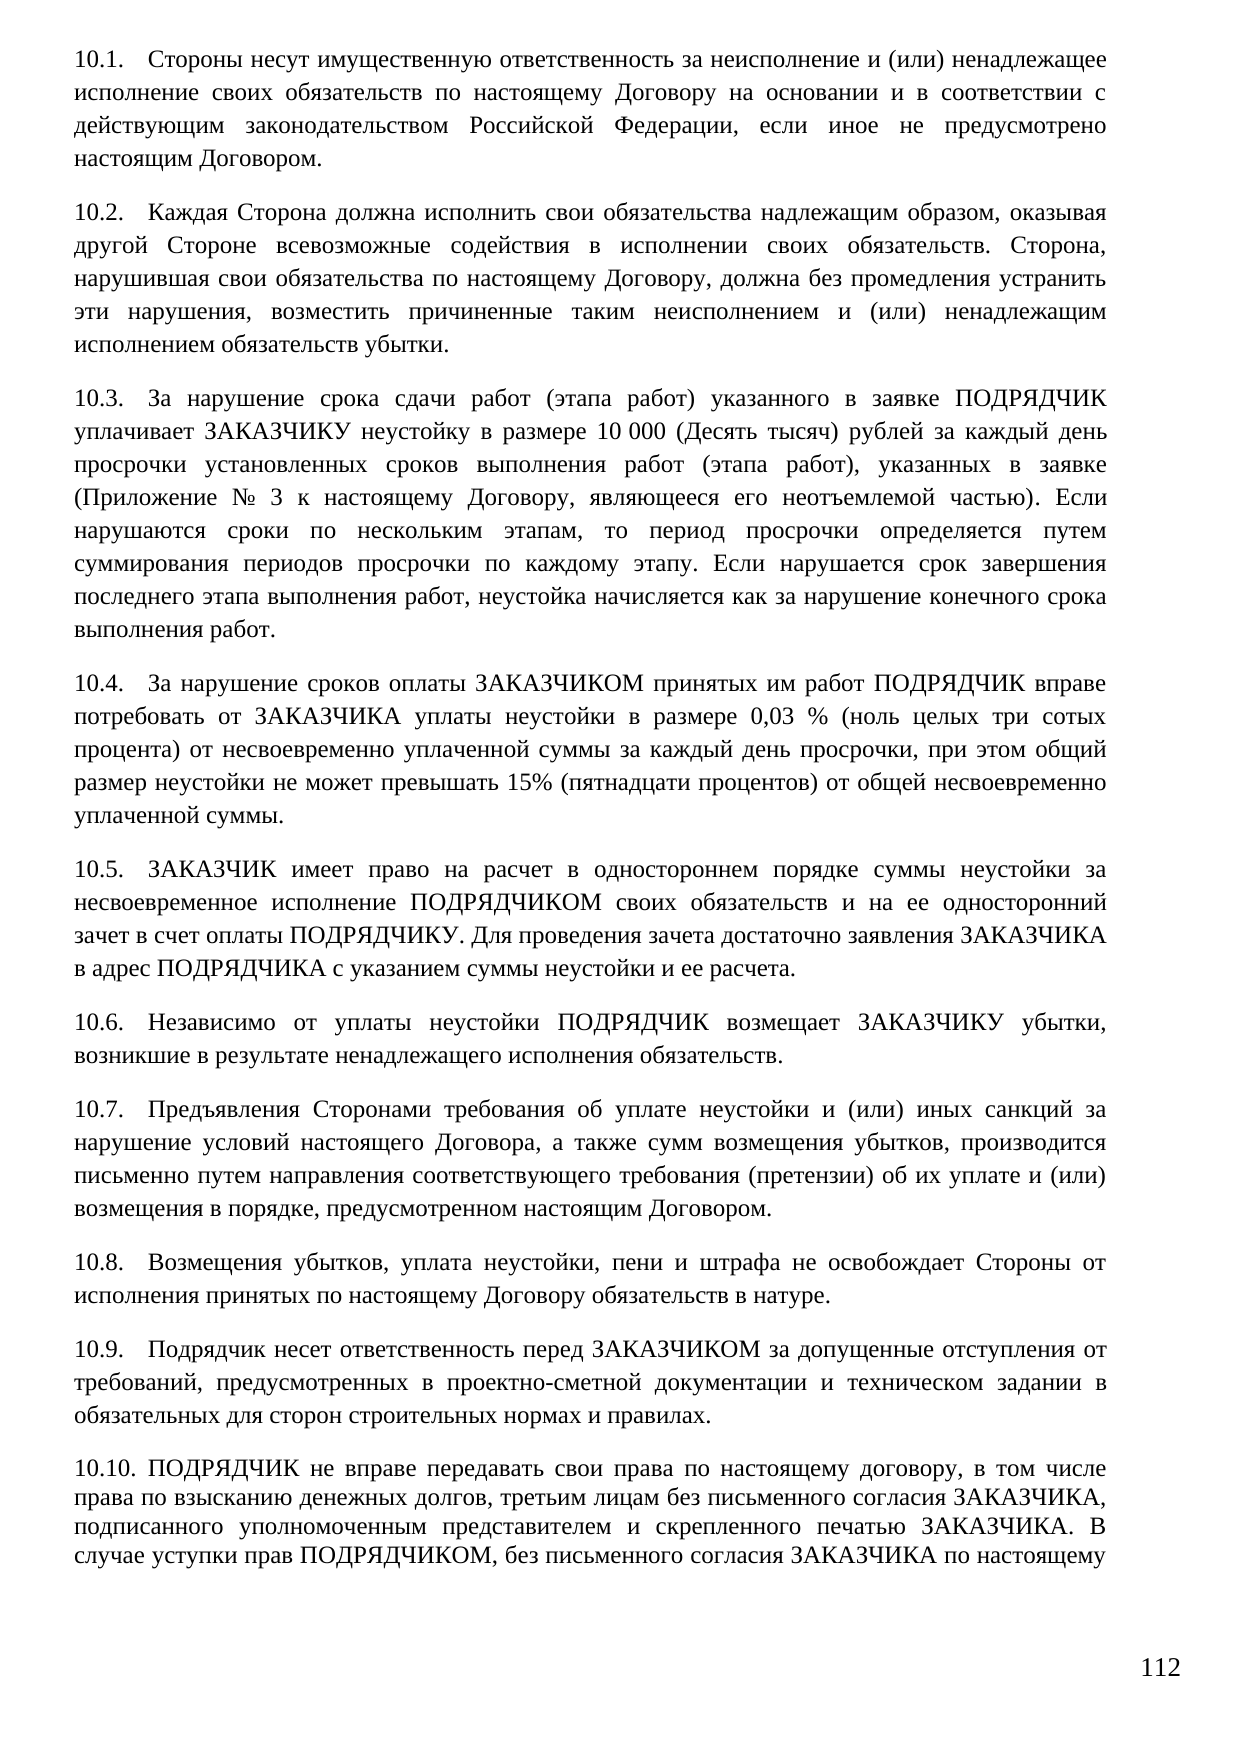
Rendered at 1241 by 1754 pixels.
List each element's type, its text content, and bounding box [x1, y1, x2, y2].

list Каждая Сторона должна исполнить свои обязательства надлежащим образом, оказывая другой Стороне всевозможные содействия в исполнении своих обязательств. Сторона, нарушившая свои обязательства по настоящему Договору, должна без промедления устранить эти нарушения, возместить причиненные таким неисполнением и (или) ненадлежащим исполнением обязательств убытки. [74, 197, 1107, 358]
list ЗАКАЗЧИК имеет право на расчет в одностороннем порядке суммы неустойки за несвоевременное исполнение ПОДРЯДЧИКОМ своих обязательств и на ее односторонний зачет в счет оплаты ПОДРЯДЧИКУ. Для проведения зачета достаточно заявления ЗАКАЗЧИКА в адрес ПОДРЯДЧИКА с указанием суммы неустойки и ее расчета. [74, 854, 1107, 982]
list Стороны несут имущественную ответственность за неисполнение и (или) ненадлежащее исполнение своих обязательств по настоящему Договору на основании и в соответствии с действующим законодательством Российской Федерации, если иное не предусмотрено настоящим Договором. [74, 44, 1107, 172]
list За нарушение сроков оплаты ЗАКАЗЧИКОМ принятых им работ ПОДРЯДЧИК вправе потребовать от ЗАКАЗЧИКА уплаты неустойки в размере 0,03 % (ноль целых три сотых процента) от несвоевременно уплаченной суммы за каждый день просрочки, при этом общий размер неустойки не может превышать 15% (пятнадцати процентов) от общей несвоевременно уплаченной суммы. [74, 668, 1107, 829]
list За нарушение срока сдачи работ (этапа работ) указанного в заявке ПОДРЯДЧИК уплачивает ЗАКАЗЧИКУ неустойку в размере 10 000 (Десять тысяч) рублей за каждый день просрочки установленных сроков выполнения работ (этапа работ), указанных в заявке (Приложение № 3 к настоящему Договору, являющееся его неотъемлемой частью). Если нарушаются сроки по нескольким этапам, то период просрочки определяется путем суммирования периодов просрочки по каждому этапу. Если нарушается срок завершения последнего этапа выполнения работ, неустойка начисляется как за нарушение конечного срока выполнения работ. [74, 383, 1107, 643]
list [74, 1453, 1107, 1568]
list Предъявления Сторонами требования об уплате неустойки и (или) иных санкций за нарушение условий настоящего Договора, а также сумм возмещения убытков, производится письменно путем направления соответствующего требования (претензии) об их уплате и (или) возмещения в порядке, предусмотренном настоящим Договором. [74, 1094, 1107, 1222]
list Независимо от уплаты неустойки ПОДРЯДЧИК возмещает ЗАКАЗЧИКУ убытки, возникшие в результате ненадлежащего исполнения обязательств. [74, 1007, 1107, 1069]
list Подрядчик несет ответственность перед ЗАКАЗЧИКОМ за допущенные отступления от требований, предусмотренных в проектно-сметной документации и техническом задании в обязательных для сторон строительных нормах и правилах. [74, 1334, 1107, 1428]
list Возмещения убытков, уплата неустойки, пени и штрафа не освобождает Стороны от исполнения принятых по настоящему Договору обязательств в натуре. [74, 1247, 1107, 1308]
